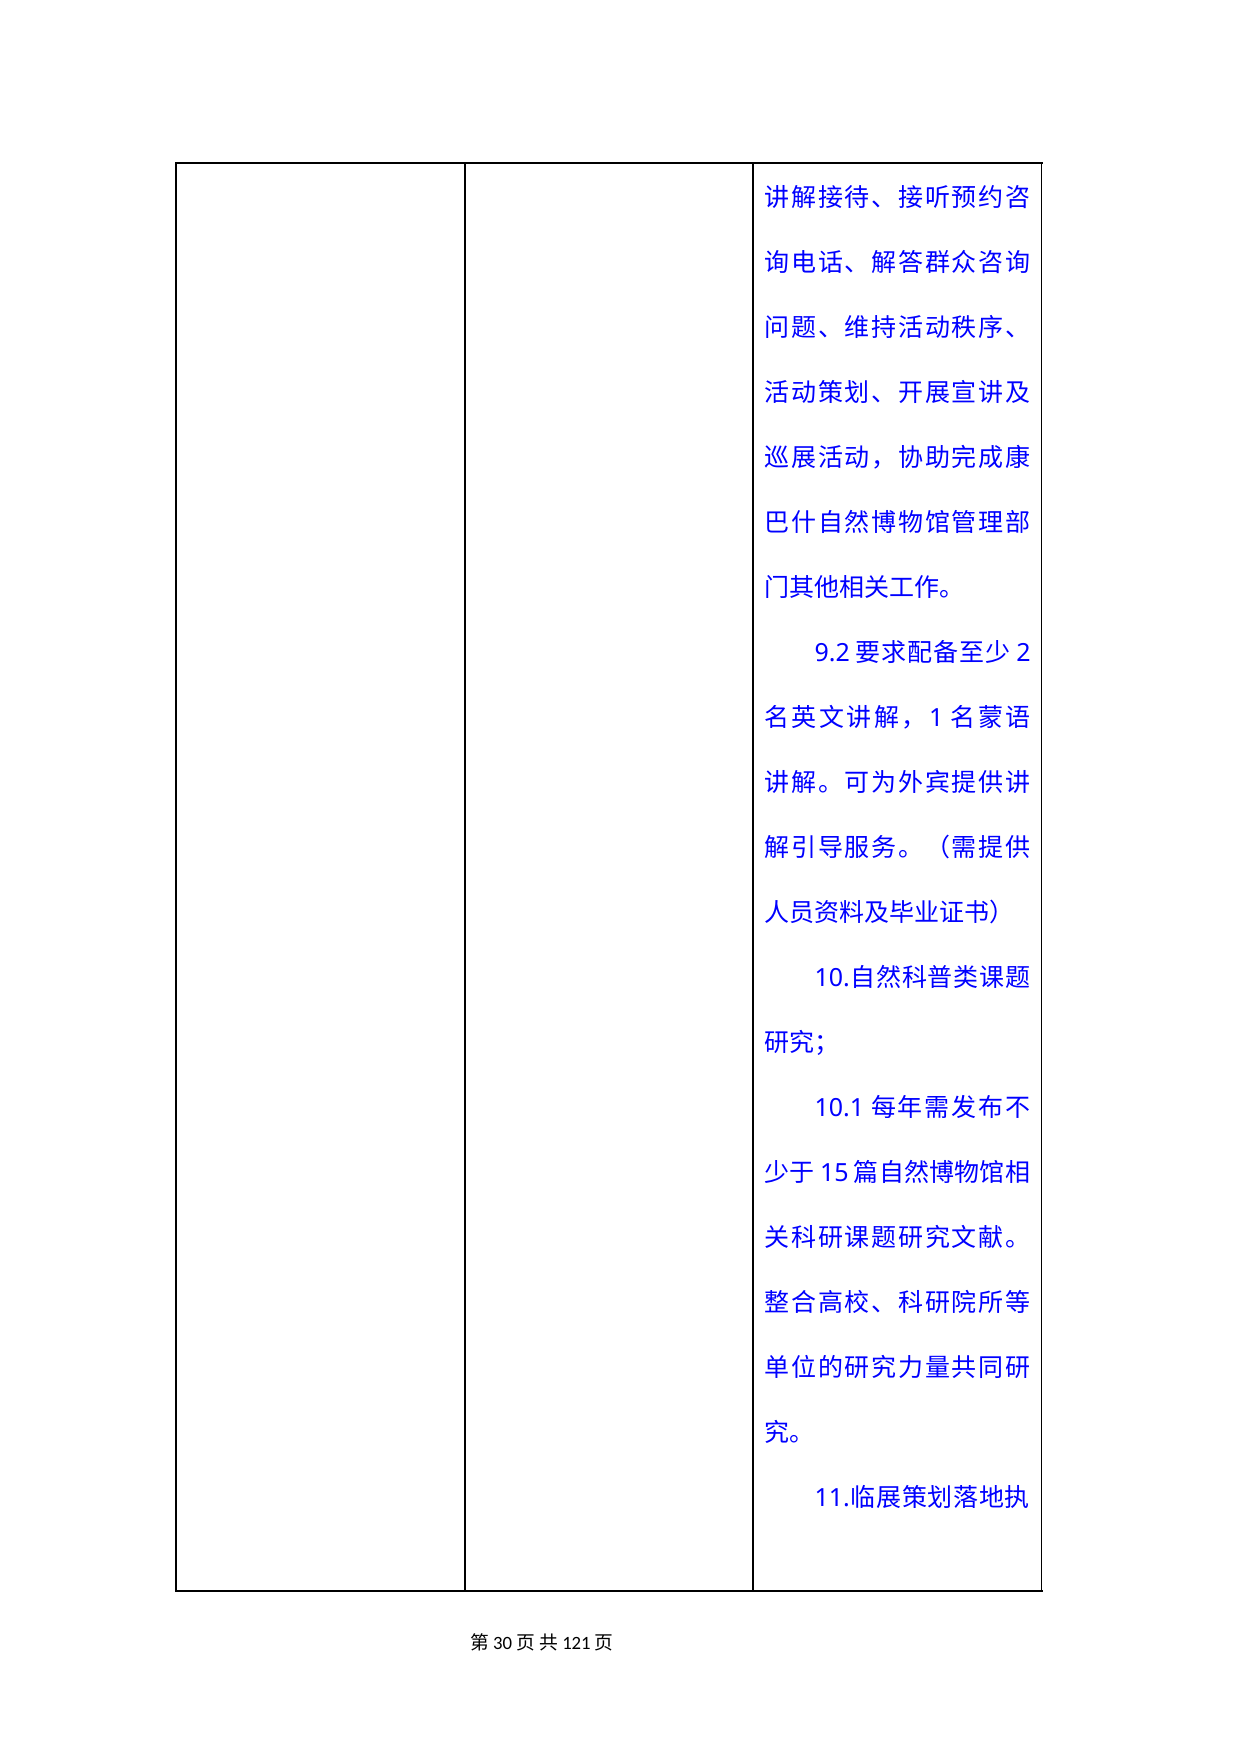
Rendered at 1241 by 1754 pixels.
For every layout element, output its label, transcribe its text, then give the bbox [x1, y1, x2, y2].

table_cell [754, 164, 1041, 1590]
table_cell [466, 164, 752, 1590]
table_cell 1 [177, 164, 464, 1590]
